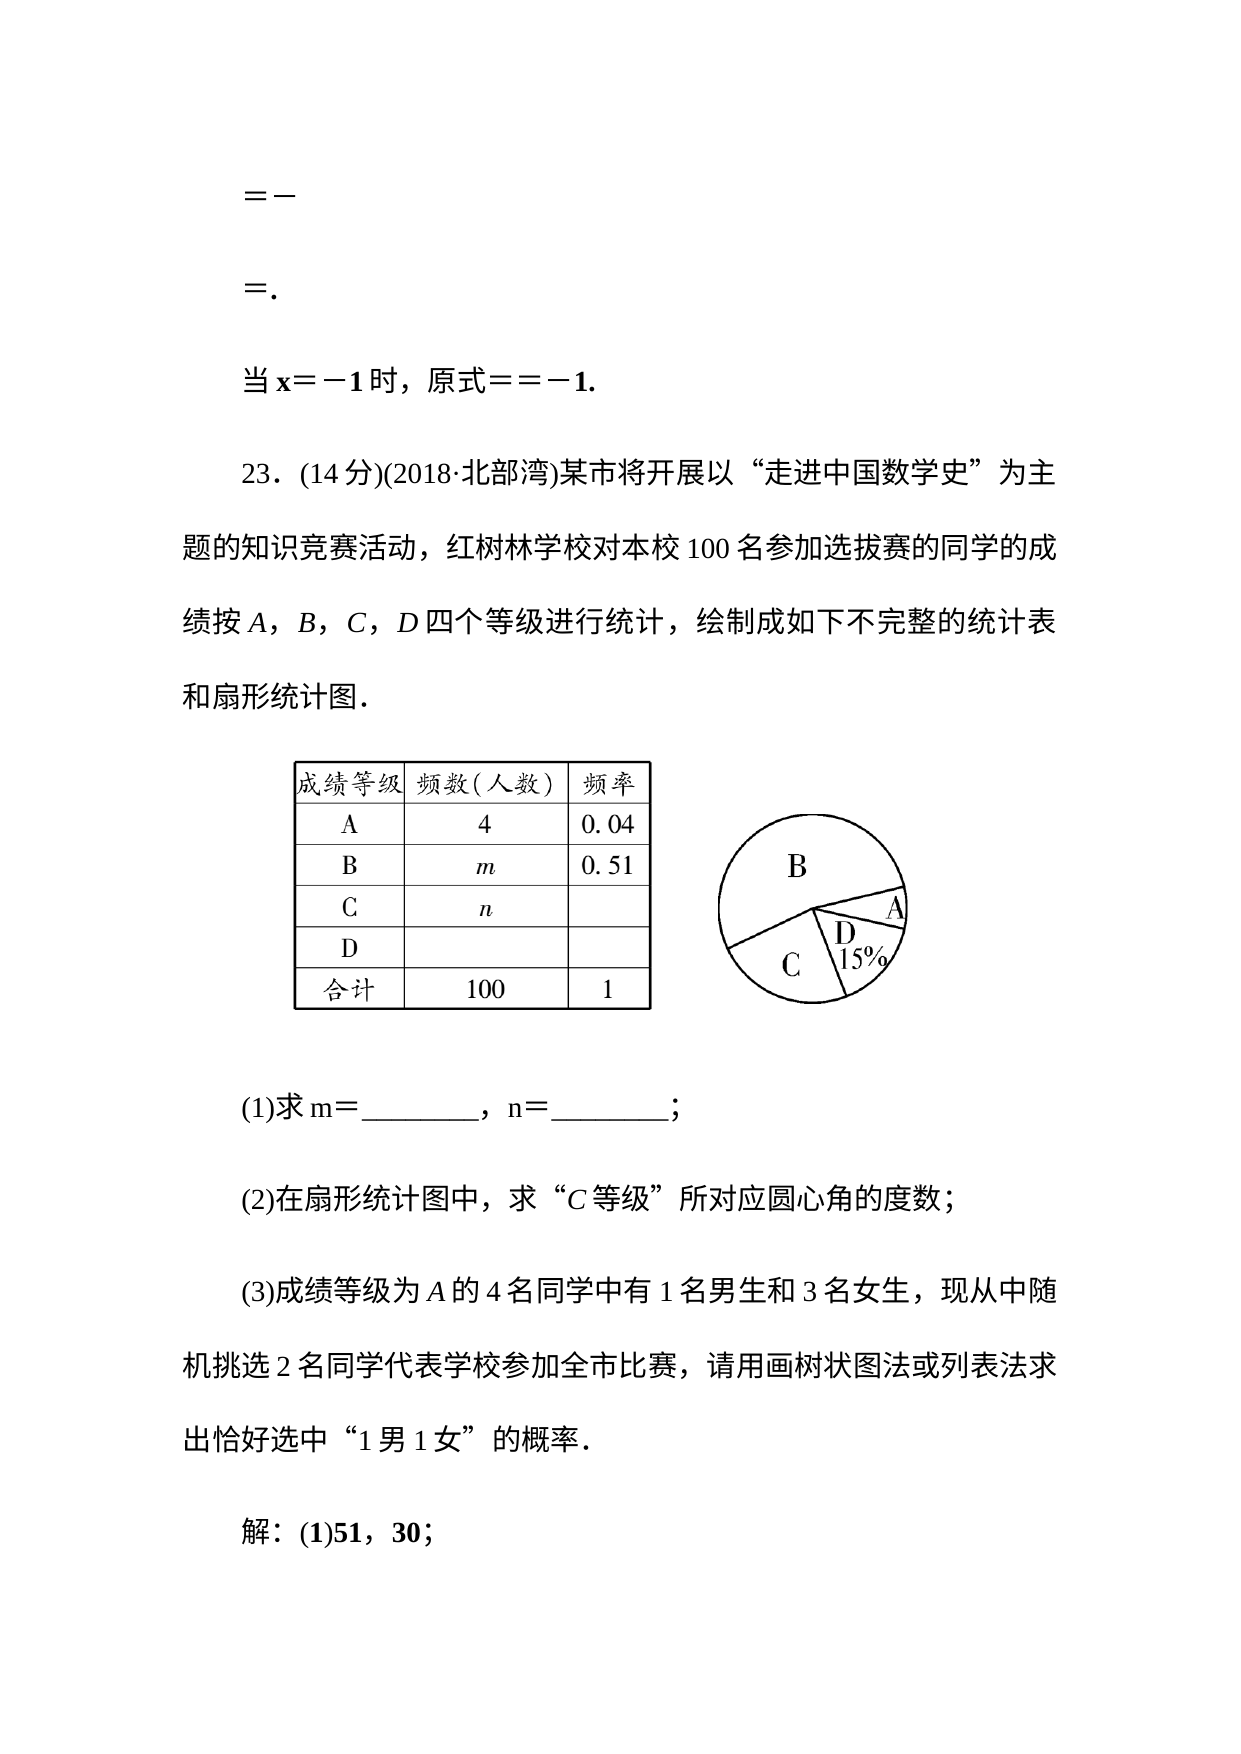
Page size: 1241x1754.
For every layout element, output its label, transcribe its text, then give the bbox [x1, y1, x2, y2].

text (3)成绩等级为A的4名同学中有1名男生和3名女生，现从中随机挑选2名同学代表学校参加全市比赛，请用画树状图法或列表法求出恰好选中“1男1女”的概率． [183, 1256, 1058, 1471]
text 当x＝－1时，原式＝＝－1. [183, 346, 1058, 411]
picture [283, 754, 927, 1018]
text 23．(14分)(2018·北部湾)某市将开展以“走进中国数学史”为主题的知识竞赛活动，红树林学校对本校100名参加选拔赛的同学的成绩按A，B，C，D四个等级进行统计，绘制成如下不完整的统计表和扇形统计图． [183, 438, 1058, 727]
text ＝－ [183, 162, 1058, 227]
text (1)求m＝________，n＝________； [183, 1072, 1058, 1137]
text 解：(1)51，30； [183, 1498, 1058, 1563]
text (2)在扇形统计图中，求“C等级”所对应圆心角的度数； [183, 1164, 1058, 1229]
text ＝. [183, 254, 1058, 319]
